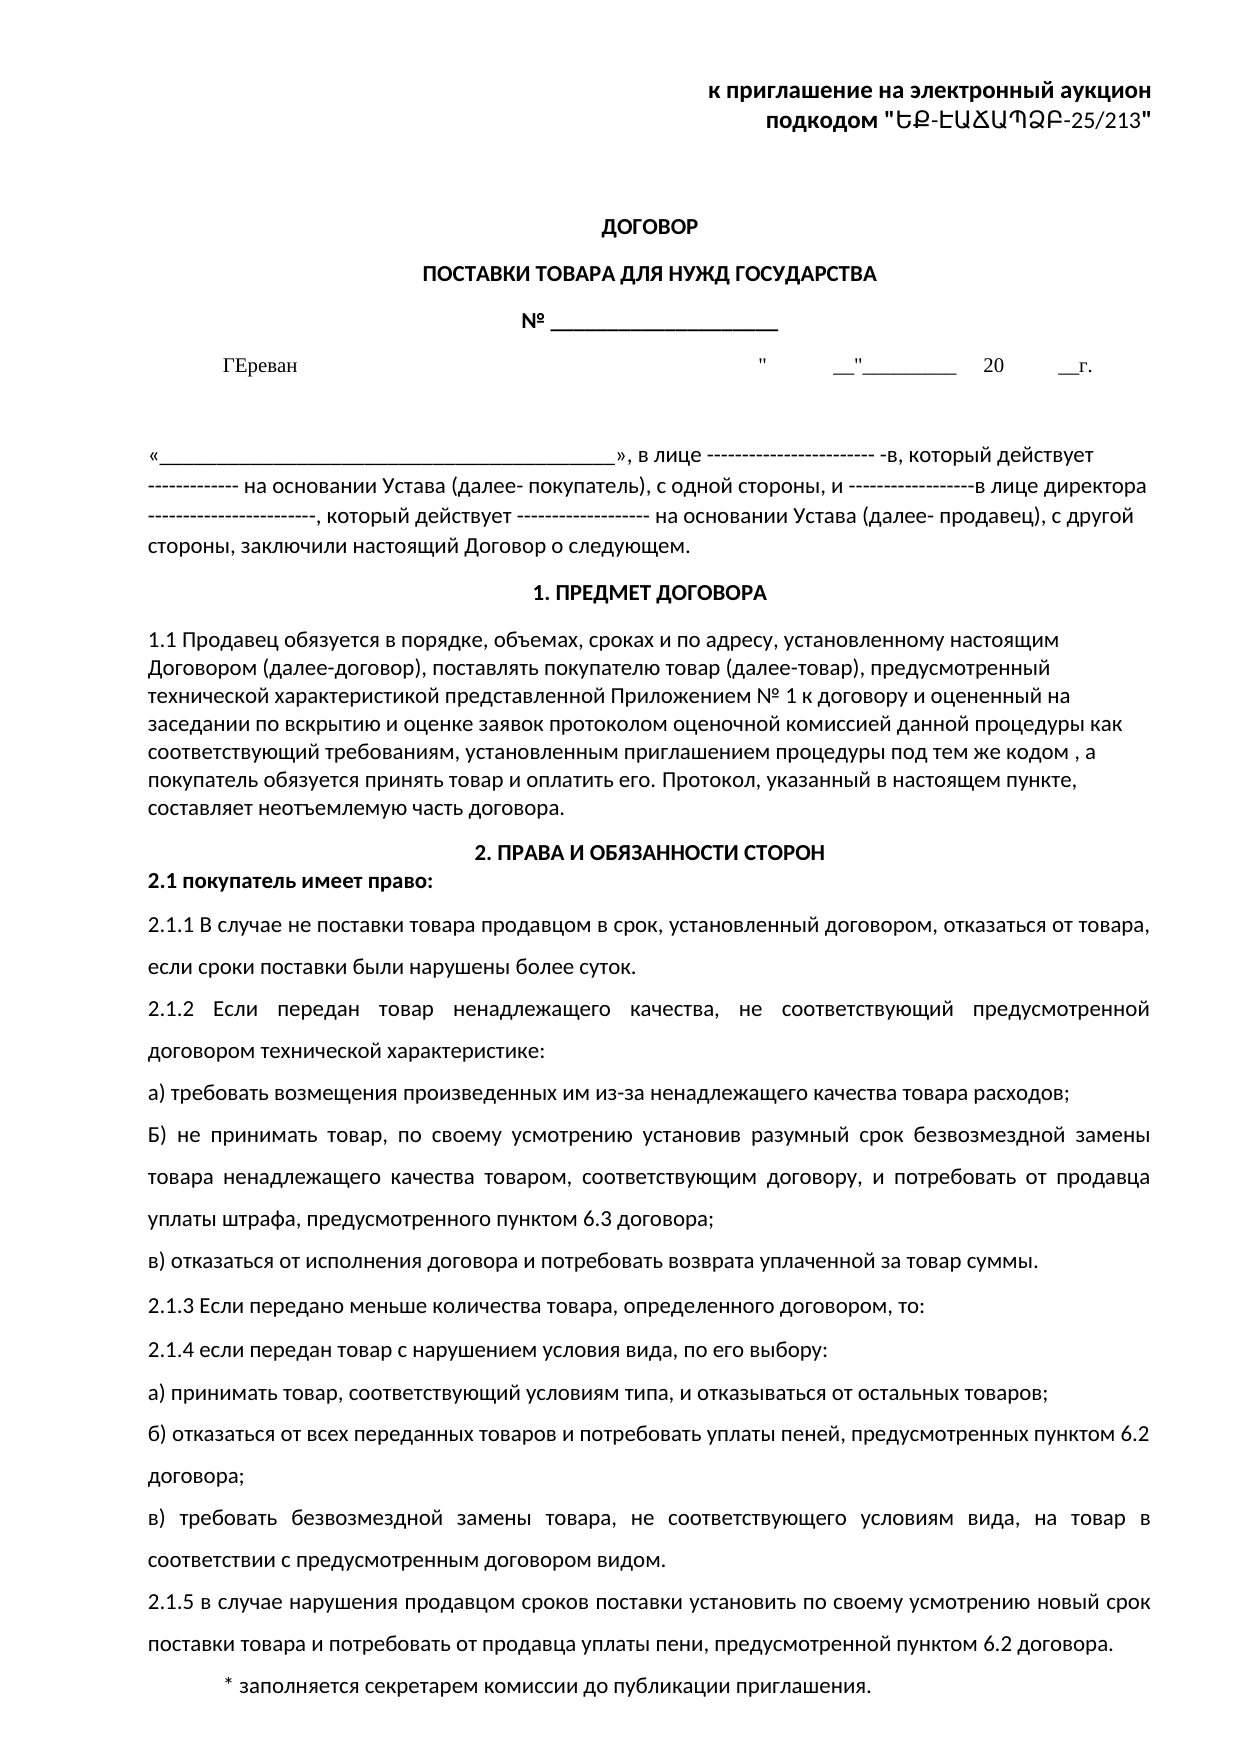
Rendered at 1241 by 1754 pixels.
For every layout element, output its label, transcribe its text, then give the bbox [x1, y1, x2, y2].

list а) требовать возмещения произведенных им из-за ненадлежащего качества товара расходов; [148, 1078, 1152, 1106]
text к приглашение на электронный аукцион [185, 74, 1152, 104]
text в) отказаться от исполнения договора и потребовать возврата уплаченной за товар суммы. [148, 1246, 1152, 1274]
list Б) не принимать товар, по своему усмотрению установив разумный срок безвозмездной замены товара ненадлежащего качества товаром, соответствующим договору, и потребовать от продавца уплаты штрафа, предусмотренного пунктом 6.3 договора; [148, 1120, 1152, 1232]
list 2. ПРАВА И ОБЯЗАННОСТИ СТОРОН [148, 838, 1152, 866]
list б) отказаться от всех переданных товаров и потребовать уплаты пеней, предусмотренных пунктом 6.2 договора; [148, 1419, 1152, 1489]
list * заполняется секретарем комиссии до публикации приглашения. [148, 1671, 1152, 1699]
list а) принимать товар, соответствующий условиям типа, и отказываться от остальных товаров; [148, 1378, 1152, 1406]
table_header ГЕреван [136, 353, 620, 394]
list 2.1.4 если передан товар с нарушением условия вида, по его выбору: [148, 1336, 1152, 1364]
list 2.1.2 Если передан товар ненадлежащего качества, не соответствующий предусмотренной договором технической характеристике: [148, 994, 1152, 1064]
text ПОСТАВКИ ТОВАРА ДЛЯ НУЖД ГОСУДАРСТВА [148, 259, 1152, 287]
text № ____________________ [148, 306, 1152, 334]
list 2.1.5 в случае нарушения продавцом сроков поставки установить по своему усмотрению новый срок поставки товара и потребовать от продавца уплаты пени, предусмотренной пунктом 6.2 договора. [148, 1587, 1152, 1657]
text подкодом "ԵՔ-ԷԱՃԱՊՁԲ-25/213" [185, 104, 1152, 135]
text 2.1 покупатель имеет право: [148, 866, 1152, 894]
text ДОГОВОР [148, 212, 1152, 240]
text «________________________________________», в лице ------------------------ -в, который действует ------------- на основании Устава (далее- покупатель), с одной стороны, и ------------------в лице директора ------------------------, который действует ------------------- на основании Устава (далее- продавец), с другой стороны, заключили настоящий Договор о следующем. [148, 441, 1152, 559]
text 1.1 Продавец обязуется в порядке, объемах, сроках и по адресу, установленному настоящим Договором (далее-договор), поставлять покупателю товар (далее-товар), предусмотренный технической характеристикой представленной Приложением № 1 к договору и оцененный на заседании по вскрытию и оценке заявок протоколом оценочной комиссией данной процедуры как соответствующий требованиям, установленным приглашением процедуры под тем же кодом , а покупатель обязуется принять товар и оплатить его. Протокол, указанный в настоящем пункте, составляет неотъемлемую часть договора. [148, 625, 1152, 821]
list 2.1.1 В случае не поставки товара продавцом в срок, установленный договором, отказаться от товара, если сроки поставки были нарушены более суток. [148, 910, 1152, 980]
text 2.1.3 Если передано меньше количества товара, определенного договором, то: [148, 1291, 1152, 1319]
list в) требовать безвозмездной замены товара, не соответствующего условиям вида, на товар в соответствии с предусмотренным договором видом. [148, 1503, 1152, 1573]
table_header " __"_________ 20 __г. [620, 353, 1104, 394]
text 1. ПРЕДМЕТ ДОГОВОРА [148, 578, 1152, 606]
